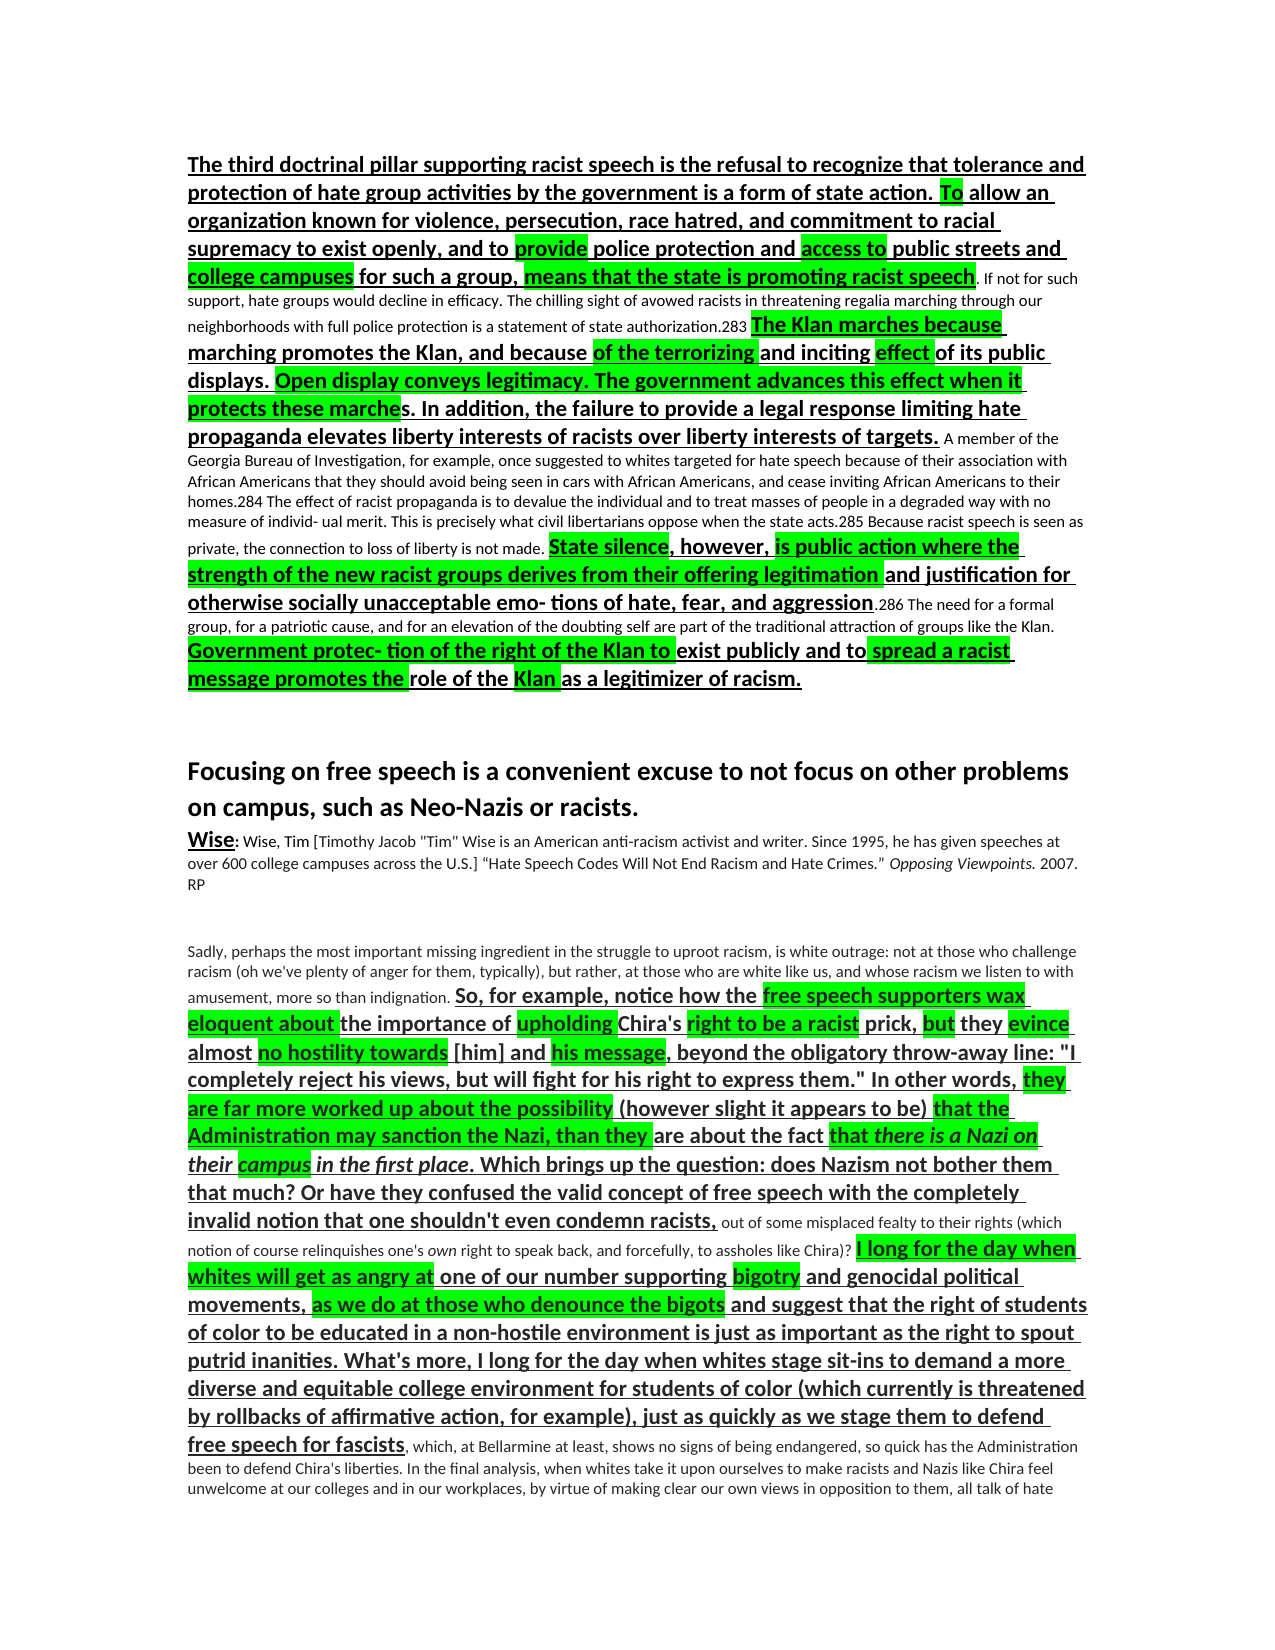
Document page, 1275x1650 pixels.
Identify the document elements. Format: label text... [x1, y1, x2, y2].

subtitle Focusing on free speech is a convenient excuse to not focus on other problems on campus, such as Neo-Nazis or racists. [187, 754, 1087, 823]
text Wise: Wise, Tim [Timothy Jacob "Tim" Wise is an American anti-racism activist and writer. Since 1995, he has given speeches at over 600 college campuses across the U.S.] “Hate Speech Codes Will Not End Racism and Hate Crimes.” Opposing Viewpoints. 2007. RP [187, 825, 1087, 894]
text The third doctrinal pillar supporting racist speech is the refusal to recognize that tolerance and protection of hate group activities by the government is a form of state action. To allow an organization known for violence, persecution, race hatred, and commitment to racial supremacy to exist openly, and to provide police protection and access to public streets and college campuses for such a group, means that the state is promoting racist speech. If not for such support, hate groups would decline in efficacy. The chilling sight of avowed racists in threatening regalia marching through our neighborhoods with full police protection is a statement of state authorization.283 The Klan marches because marching promotes the Klan, and because of the terrorizing and inciting effect of its public displays. Open display conveys legitimacy. The government advances this effect when it protects these marches. In addition, the failure to provide a legal response limiting hate propaganda elevates liberty interests of racists over liberty interests of targets. A member of the Georgia Bureau of Investigation, for example, once suggested to whites targeted for hate speech because of their association with African Americans that they should avoid being seen in cars with African Americans, and cease inviting African Americans to their homes.284 The effect of racist propaganda is to devalue the individual and to treat masses of people in a degraded way with no measure of individ- ual merit. This is precisely what civil libertarians oppose when the state acts.285 Because racist speech is seen as private, the connection to loss of liberty is not made. State silence, however, is public action where the strength of the new racist groups derives from their offering legitimation and justification for otherwise socially unacceptable emo- tions of hate, fear, and aggression.286 The need for a formal group, for a patriotic cause, and for an elevation of the doubting self are part of the traditional attraction of groups like the Klan. Government protec- tion of the right of the Klan to exist publicly and to spread a racist message promotes the role of the Klan as a legitimizer of racism. [187, 150, 1087, 692]
